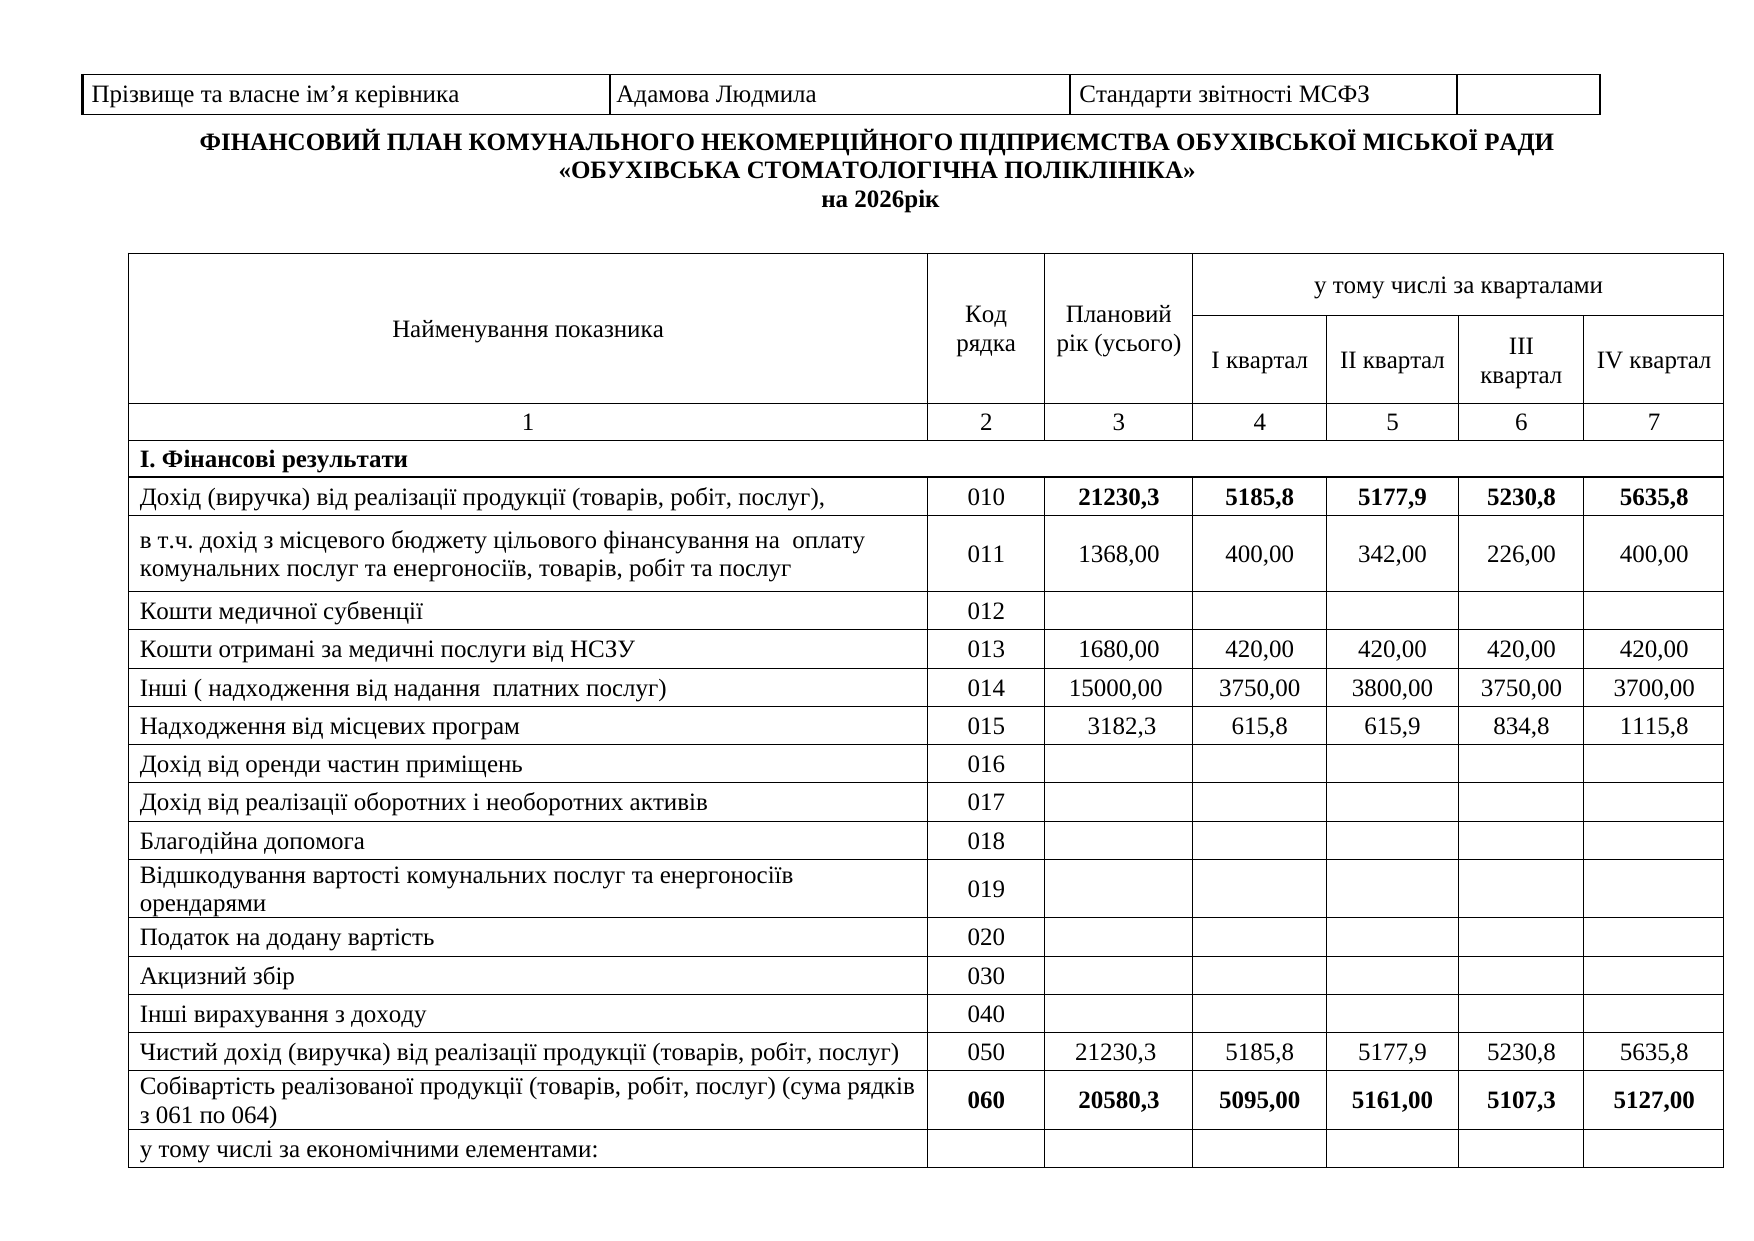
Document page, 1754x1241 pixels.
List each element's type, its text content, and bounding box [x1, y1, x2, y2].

table_cell [1584, 860, 1723, 917]
table_cell Стандарти звітності МСФЗ [1071, 75, 1456, 114]
table_cell 1 [129, 404, 927, 440]
table_cell [1459, 592, 1583, 629]
table_cell 5095,00 [1193, 1071, 1326, 1129]
table_cell [1193, 860, 1326, 917]
table_cell [1459, 745, 1583, 782]
table_cell 030 [928, 957, 1044, 994]
table_cell [1045, 957, 1192, 994]
table_cell І квартал [1193, 316, 1326, 403]
table_cell 5177,9 [1327, 478, 1458, 515]
table_cell 3750,00 [1459, 669, 1583, 706]
table_cell [1459, 995, 1583, 1032]
table_cell [1459, 918, 1583, 956]
table_cell [1459, 1130, 1583, 1167]
table_cell 5107,3 [1459, 1071, 1583, 1129]
table_cell Інші ( надходження від надання платних послуг) [129, 669, 927, 706]
table_cell Дохід від реалізації оборотних і необоротних активів [129, 783, 927, 821]
table_cell [1193, 783, 1326, 821]
table_cell [1327, 860, 1458, 917]
table_cell 420,00 [1193, 630, 1326, 668]
table_cell ІІІ квартал [1459, 316, 1583, 403]
table_cell 019 [928, 860, 1044, 917]
table_cell 21230,3 [1045, 478, 1192, 515]
table_cell 400,00 [1584, 516, 1723, 591]
table_cell 013 [928, 630, 1044, 668]
table_cell Кошти медичної субвенції [129, 592, 927, 629]
table_cell 420,00 [1327, 630, 1458, 668]
table_cell [1327, 995, 1458, 1032]
table_cell 20580,3 [1045, 1071, 1192, 1129]
table_cell [1459, 783, 1583, 821]
table_cell 400,00 [1193, 516, 1326, 591]
table_cell [1193, 918, 1326, 956]
table_cell 226,00 [1459, 516, 1583, 591]
table_cell [1584, 745, 1723, 782]
table_cell 015 [928, 707, 1044, 744]
table_cell [1045, 918, 1192, 956]
table_cell 342,00 [1327, 516, 1458, 591]
table_cell 3 [1045, 404, 1192, 440]
table_cell 3800,00 [1327, 669, 1458, 706]
table_cell [1327, 745, 1458, 782]
table_cell Надходження від місцевих програм [129, 707, 927, 744]
table_cell Податок на додану вартість [129, 918, 927, 956]
table_cell [1584, 918, 1723, 956]
table_cell [1193, 957, 1326, 994]
table_cell [1045, 860, 1192, 917]
table_cell 4 [1193, 404, 1326, 440]
table_cell 834,8 [1459, 707, 1583, 744]
table_cell у тому числі за економічними елементами: [129, 1130, 927, 1167]
table_cell 040 [928, 995, 1044, 1032]
table_cell 5185,8 [1193, 1033, 1326, 1070]
table_cell [1045, 745, 1192, 782]
table_cell [1327, 957, 1458, 994]
table_cell [1327, 592, 1458, 629]
table_cell в т.ч. дохід з місцевого бюджету цільового фінансування на оплату комунальних послуг та енергоносіїв, товарів, робіт та послуг [129, 516, 927, 591]
table_cell 3750,00 [1193, 669, 1326, 706]
table_cell 5127,00 [1584, 1071, 1723, 1129]
table_cell [1327, 822, 1458, 859]
table_cell 016 [928, 745, 1044, 782]
table_cell [1459, 822, 1583, 859]
table_cell ІІ квартал [1327, 316, 1458, 403]
table_cell 420,00 [1584, 630, 1723, 668]
table_cell Кошти отримані за медичні послуги від НСЗУ [129, 630, 927, 668]
table_cell Прізвище та власне ім’я керівника [84, 75, 609, 114]
table_cell [1584, 783, 1723, 821]
table_cell [1045, 783, 1192, 821]
table_cell 1680,00 [1045, 630, 1192, 668]
table_cell 15000,00 [1045, 669, 1192, 706]
table_cell 1115,8 [1584, 707, 1723, 744]
table_cell [1327, 783, 1458, 821]
table_cell Собівартість реалізованої продукції (товарів, робіт, послуг) (сума рядків з 061 по 064) [129, 1071, 927, 1129]
table_cell 6 [1459, 404, 1583, 440]
table_cell Чистий дохід (виручка) від реалізації продукції (товарів, робіт, послуг) [129, 1033, 927, 1070]
table_cell 5230,8 [1459, 478, 1583, 515]
table_cell Адамова Людмила [611, 75, 1069, 114]
table_cell 5161,00 [1327, 1071, 1458, 1129]
table_cell Дохід (виручка) від реалізації продукції (товарів, робіт, послуг), [129, 478, 927, 515]
table_cell [1584, 592, 1723, 629]
table_cell 5 [1327, 404, 1458, 440]
table_cell 017 [928, 783, 1044, 821]
table_cell [1327, 918, 1458, 956]
table_cell 5177,9 [1327, 1033, 1458, 1070]
table_cell 050 [928, 1033, 1044, 1070]
table_cell Дохід від оренди частин приміщень [129, 745, 927, 782]
table_cell [1584, 995, 1723, 1032]
table_cell I. Фінансові результати [129, 441, 1723, 476]
table_cell 21230,3 [1045, 1033, 1192, 1070]
table_cell 615,9 [1327, 707, 1458, 744]
table_cell Благодійна допомога [129, 822, 927, 859]
table_cell 1368,00 [1045, 516, 1192, 591]
table_cell [1584, 957, 1723, 994]
table_cell 012 [928, 592, 1044, 629]
table_header Плановий рік (усього) [1045, 254, 1192, 403]
table_cell 615,8 [1193, 707, 1326, 744]
table_header Код рядка [928, 254, 1044, 403]
table_cell 020 [928, 918, 1044, 956]
table_cell 2 [928, 404, 1044, 440]
table_header Найменування показника [129, 254, 927, 403]
table_cell [1327, 1130, 1458, 1167]
table_cell [1045, 592, 1192, 629]
table_cell 3700,00 [1584, 669, 1723, 706]
table_cell 7 [1584, 404, 1723, 440]
table_cell [1584, 1130, 1723, 1167]
table_cell 5185,8 [1193, 478, 1326, 515]
table_cell [1193, 822, 1326, 859]
table_cell 5635,8 [1584, 1033, 1723, 1070]
table_cell [928, 1130, 1044, 1167]
table_cell [1459, 860, 1583, 917]
table_cell 420,00 [1459, 630, 1583, 668]
table_cell Акцизний збір [129, 957, 927, 994]
table_cell [1459, 957, 1583, 994]
table_cell 5635,8 [1584, 478, 1723, 515]
table_cell [1458, 75, 1599, 114]
table_cell [1193, 745, 1326, 782]
table_cell [1193, 592, 1326, 629]
table_cell ІV квартал [1584, 316, 1723, 403]
table_cell [1045, 995, 1192, 1032]
table_cell 010 [928, 478, 1044, 515]
table_cell [1045, 1130, 1192, 1167]
table_header у тому числі за кварталами [1193, 254, 1723, 315]
table_cell [1045, 822, 1192, 859]
table_cell 014 [928, 669, 1044, 706]
table_cell 018 [928, 822, 1044, 859]
table_cell 011 [928, 516, 1044, 591]
table_cell Відшкодування вартості комунальних послуг та енергоносіїв орендарями [129, 860, 927, 917]
table_cell [1584, 822, 1723, 859]
table_cell 5230,8 [1459, 1033, 1583, 1070]
table_cell [1193, 1130, 1326, 1167]
text ФІНАНСОВИЙ ПЛАН КОМУНАЛЬНОГО НЕКОМЕРЦІЙНОГО ПІДПРИЄМСТВА ОБУХІВСЬКОЇ МІСЬКОЇ РАДИ «ОБУХІВСЬКА СТОМАТОЛОГІЧНА ПОЛІКЛІНІКА» на 2026рік [118, 127, 1636, 213]
table_cell Інші вирахування з доходу [129, 995, 927, 1032]
table_cell [1193, 995, 1326, 1032]
table_cell 060 [928, 1071, 1044, 1129]
table_cell 3182,3 [1045, 707, 1192, 744]
